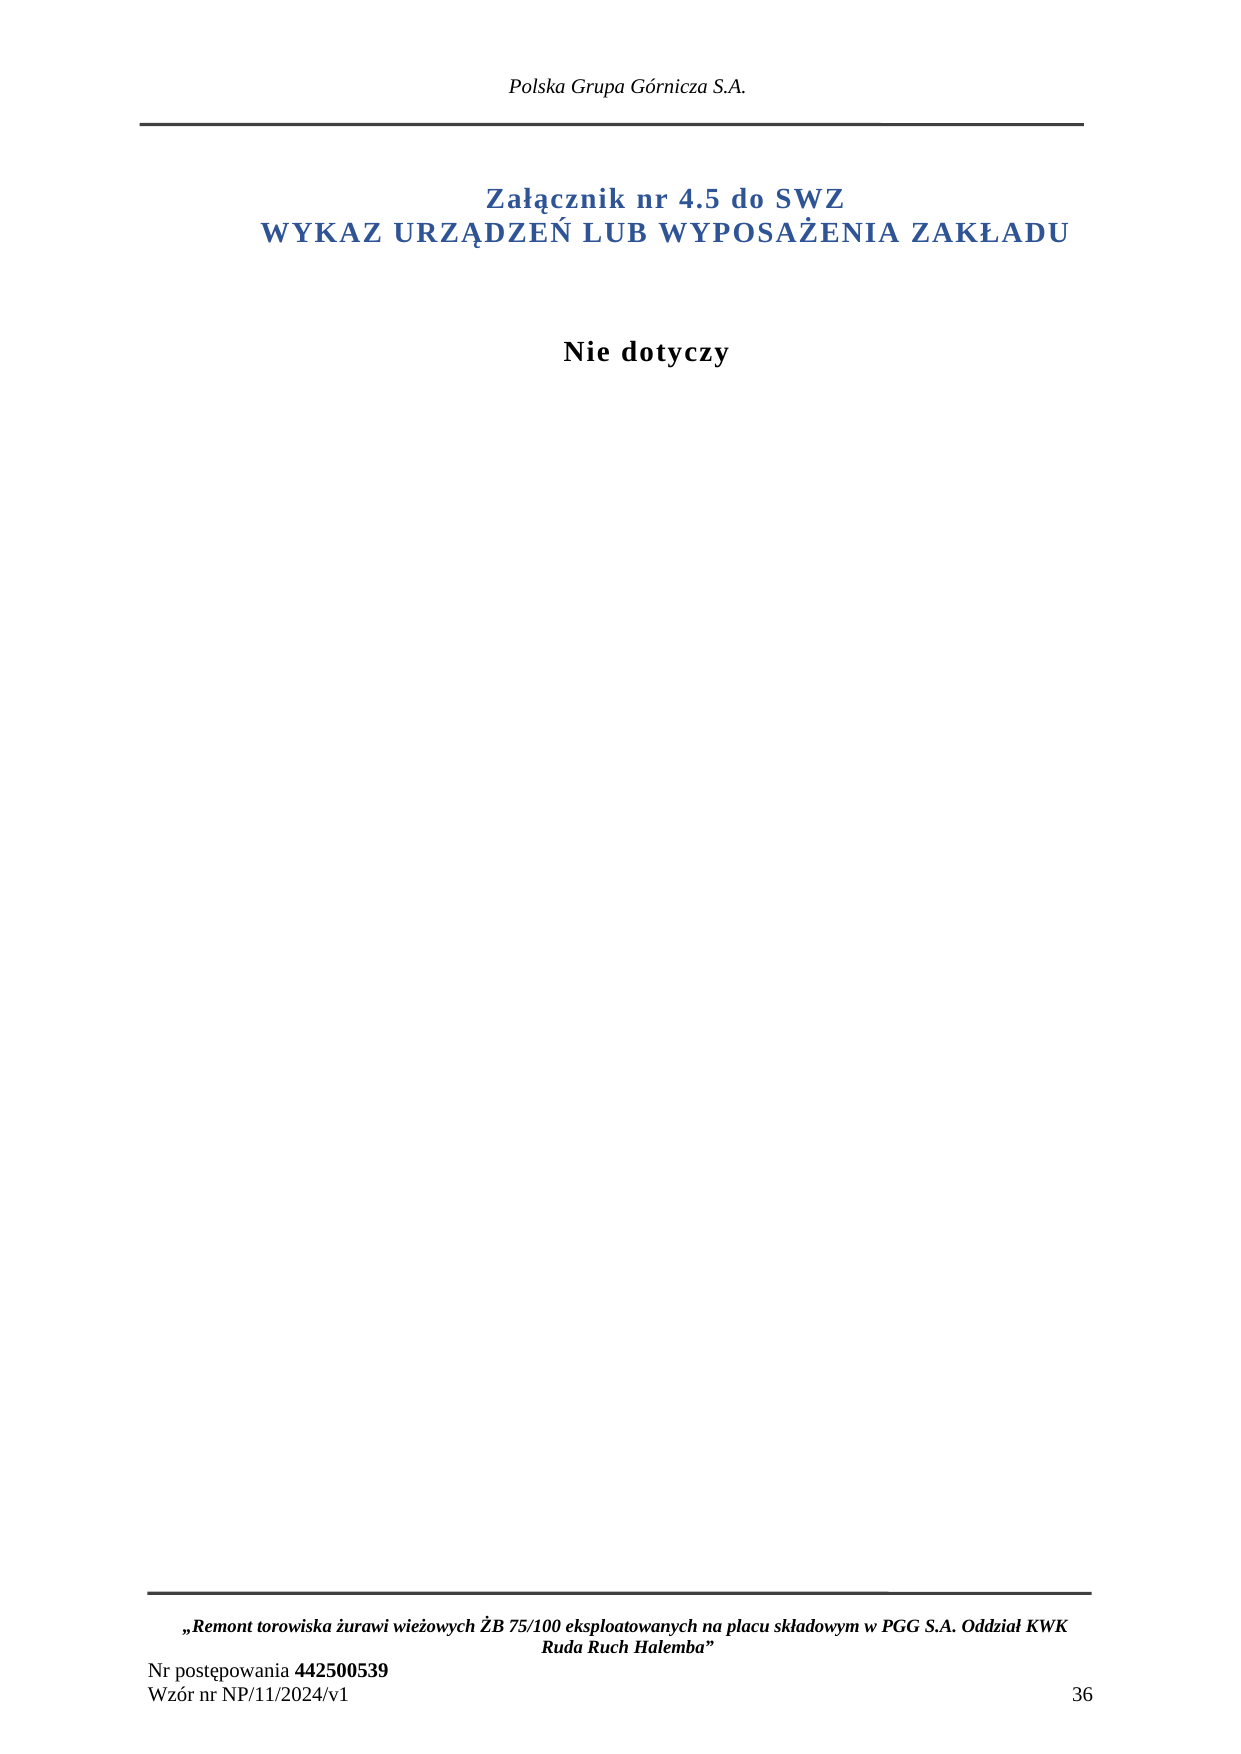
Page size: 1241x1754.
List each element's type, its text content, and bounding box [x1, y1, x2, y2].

list WYKAZ URZĄDZEŃ LUB WYPOSAŻENIA ZAKŁADU [223, 215, 1107, 248]
list Załącznik nr 4.5 do SWZ [223, 181, 1107, 215]
text Nie dotyczy [185, 334, 1107, 368]
